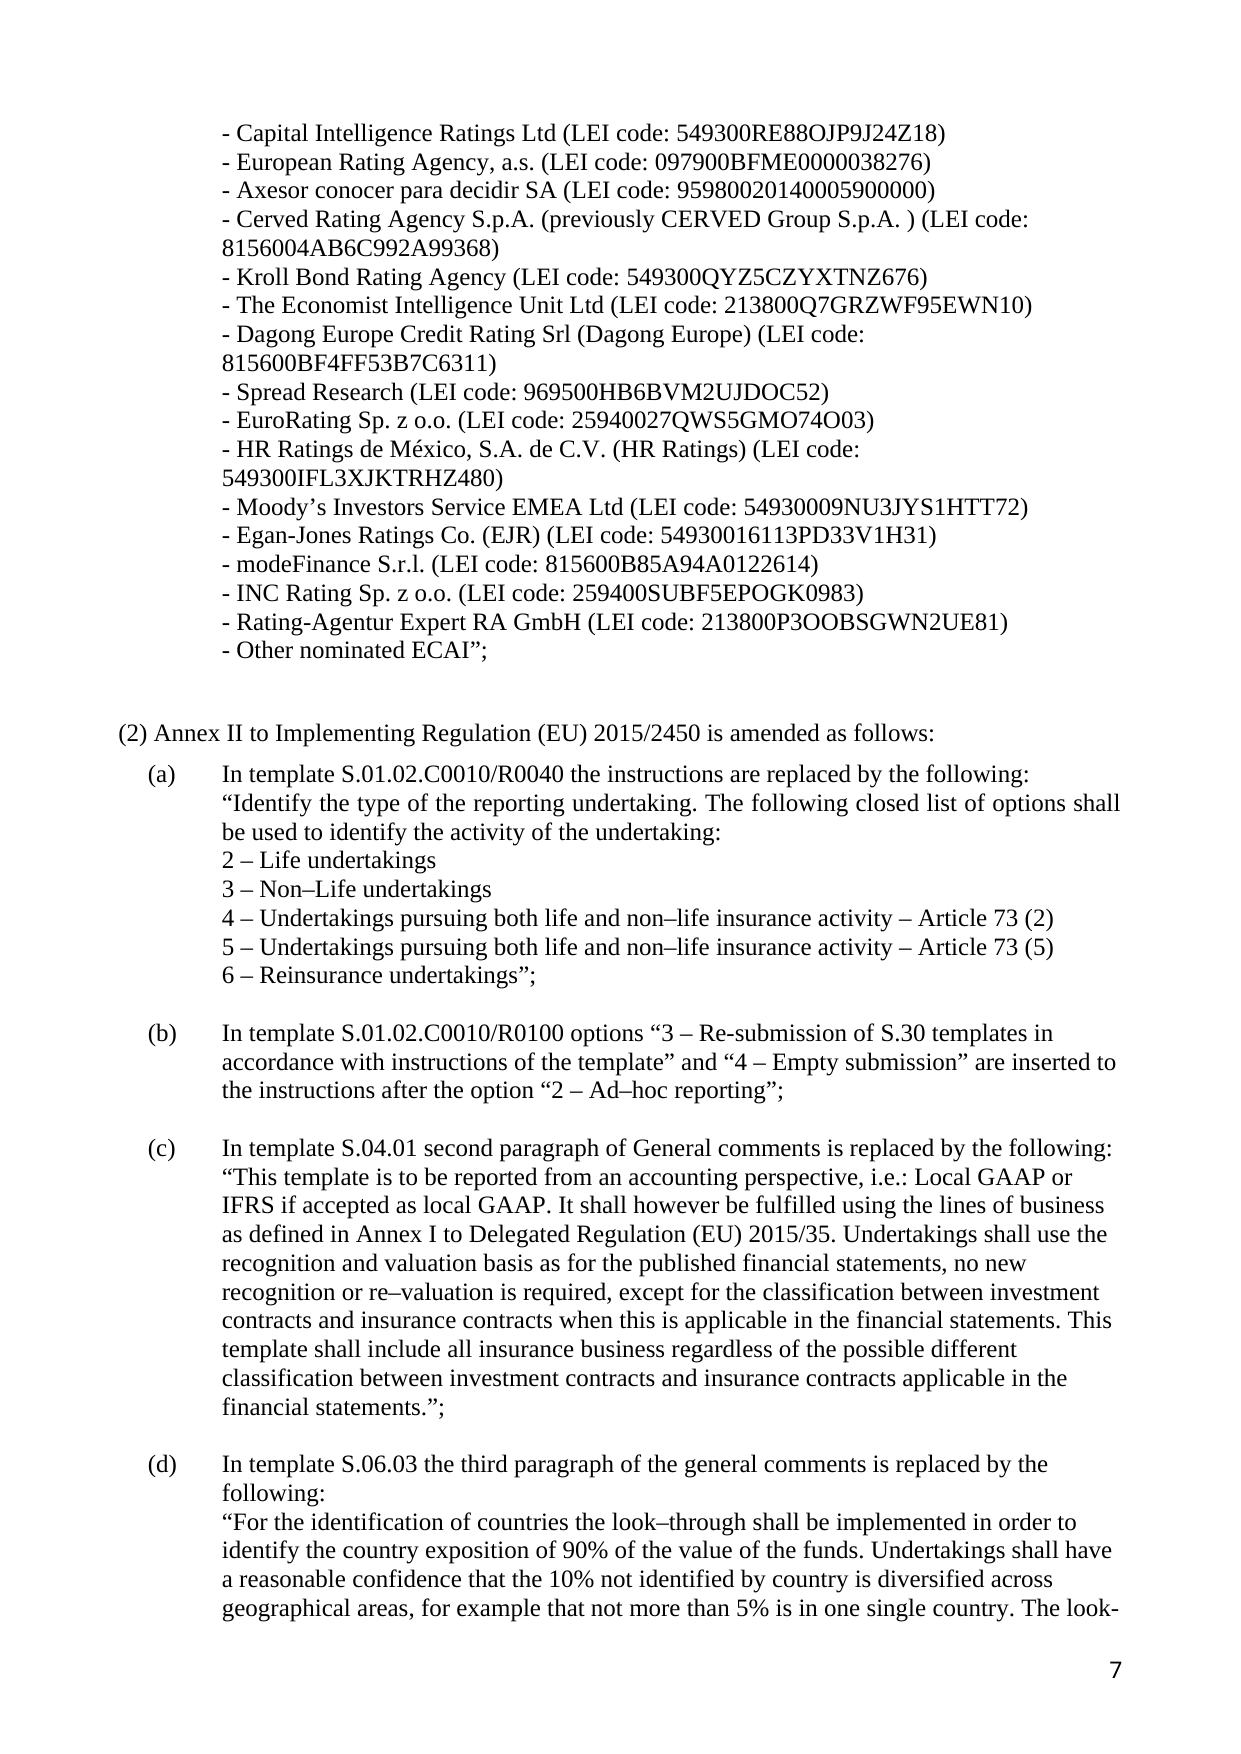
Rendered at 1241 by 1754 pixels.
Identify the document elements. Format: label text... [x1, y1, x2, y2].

list 2 – Life undertakings [222, 846, 1122, 874]
list In template S.06.03 the third paragraph of the general comments is replaced by the following: [148, 1449, 1122, 1507]
list “This template is to be reported from an accounting perspective, i.e.: Local GAAP or IFRS if accepted as local GAAP. It shall however be fulfilled using the lines of business as defined in Annex I to Delegated Regulation (EU) 2015/35. Undertakings shall use the recognition and valuation basis as for the published financial statements, no new recognition or re–valuation is required, except for the classification between investment contracts and insurance contracts when this is applicable in the financial statements. This template shall include all insurance business regardless of the possible different classification between investment contracts and insurance contracts applicable in the financial statements.”; [222, 1162, 1122, 1421]
list 4 – Undertakings pursuing both life and non–life insurance activity – Article 73 (2) [222, 903, 1122, 932]
text - Axesor conocer para decidir SA (LEI code: 95980020140005900000) [222, 176, 1122, 204]
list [222, 1507, 1122, 1622]
text - Rating-Agentur Expert RA GmbH (LEI code: 213800P3OOBSGWN2UE81) [222, 607, 1122, 636]
text - The Economist Intelligence Unit Ltd (LEI code: 213800Q7GRZWF95EWN10) [222, 291, 1122, 319]
list In template S.04.01 second paragraph of General comments is replaced by the following: [148, 1133, 1122, 1162]
list 5 – Undertakings pursuing both life and non–life insurance activity – Article 73 (5) [222, 932, 1122, 961]
text - modeFinance S.r.l. (LEI code: 815600B85A94A0122614) [222, 549, 1122, 578]
text - Dagong Europe Credit Rating Srl (Dagong Europe) (LEI code: 815600BF4FF53B7C6311) [222, 319, 1122, 377]
list “Identify the type of the reporting undertaking. The following closed list of options shall be used to identify the activity of the undertaking: [222, 788, 1122, 846]
text - European Rating Agency, a.s. (LEI code: 097900BFME0000038276) [222, 147, 1122, 176]
text - HR Ratings de México, S.A. de C.V. (HR Ratings) (LEI code: 549300IFL3XJKTRHZ480) [222, 434, 1122, 492]
text - Kroll Bond Rating Agency (LEI code: 549300QYZ5CZYXTNZ676) [222, 262, 1122, 291]
text - Cerved Rating Agency S.p.A. (previously CERVED Group S.p.A. ) (LEI code: 8156004AB6C992A99368) [222, 204, 1122, 262]
text - Capital Intelligence Ratings Ltd (LEI code: 549300RE88OJP9J24Z18) [222, 118, 1122, 147]
text - INC Rating Sp. z o.o. (LEI code: 259400SUBF5EPOGK0983) [222, 578, 1122, 607]
text - Spread Research (LEI code: 969500HB6BVM2UJDOC52) [222, 377, 1122, 406]
list 6 – Reinsurance undertakings”; [222, 961, 1122, 989]
list In template S.01.02.C0010/R0040 the instructions are replaced by the following: [148, 759, 1122, 788]
text - Moody’s Investors Service EMEA Ltd (LEI code: 54930009NU3JYS1HTT72) [222, 492, 1122, 521]
text - EuroRating Sp. z o.o. (LEI code: 25940027QWS5GMO74O03) [222, 406, 1122, 434]
text - Other nominated ECAI”; [222, 636, 1122, 664]
text (2) Annex II to Implementing Regulation (EU) 2015/2450 is amended as follows: [118, 718, 1122, 747]
text - Egan-Jones Ratings Co. (EJR) (LEI code: 54930016113PD33V1H31) [222, 521, 1122, 549]
list In template S.01.02.C0010/R0100 options “3 – Re-submission of S.30 templates in accordance with instructions of the template” and “4 – Empty submission” are inserted to the instructions after the option “2 – Ad–hoc reporting”; [148, 1018, 1122, 1104]
list 3 – Non–Life undertakings [222, 874, 1122, 903]
